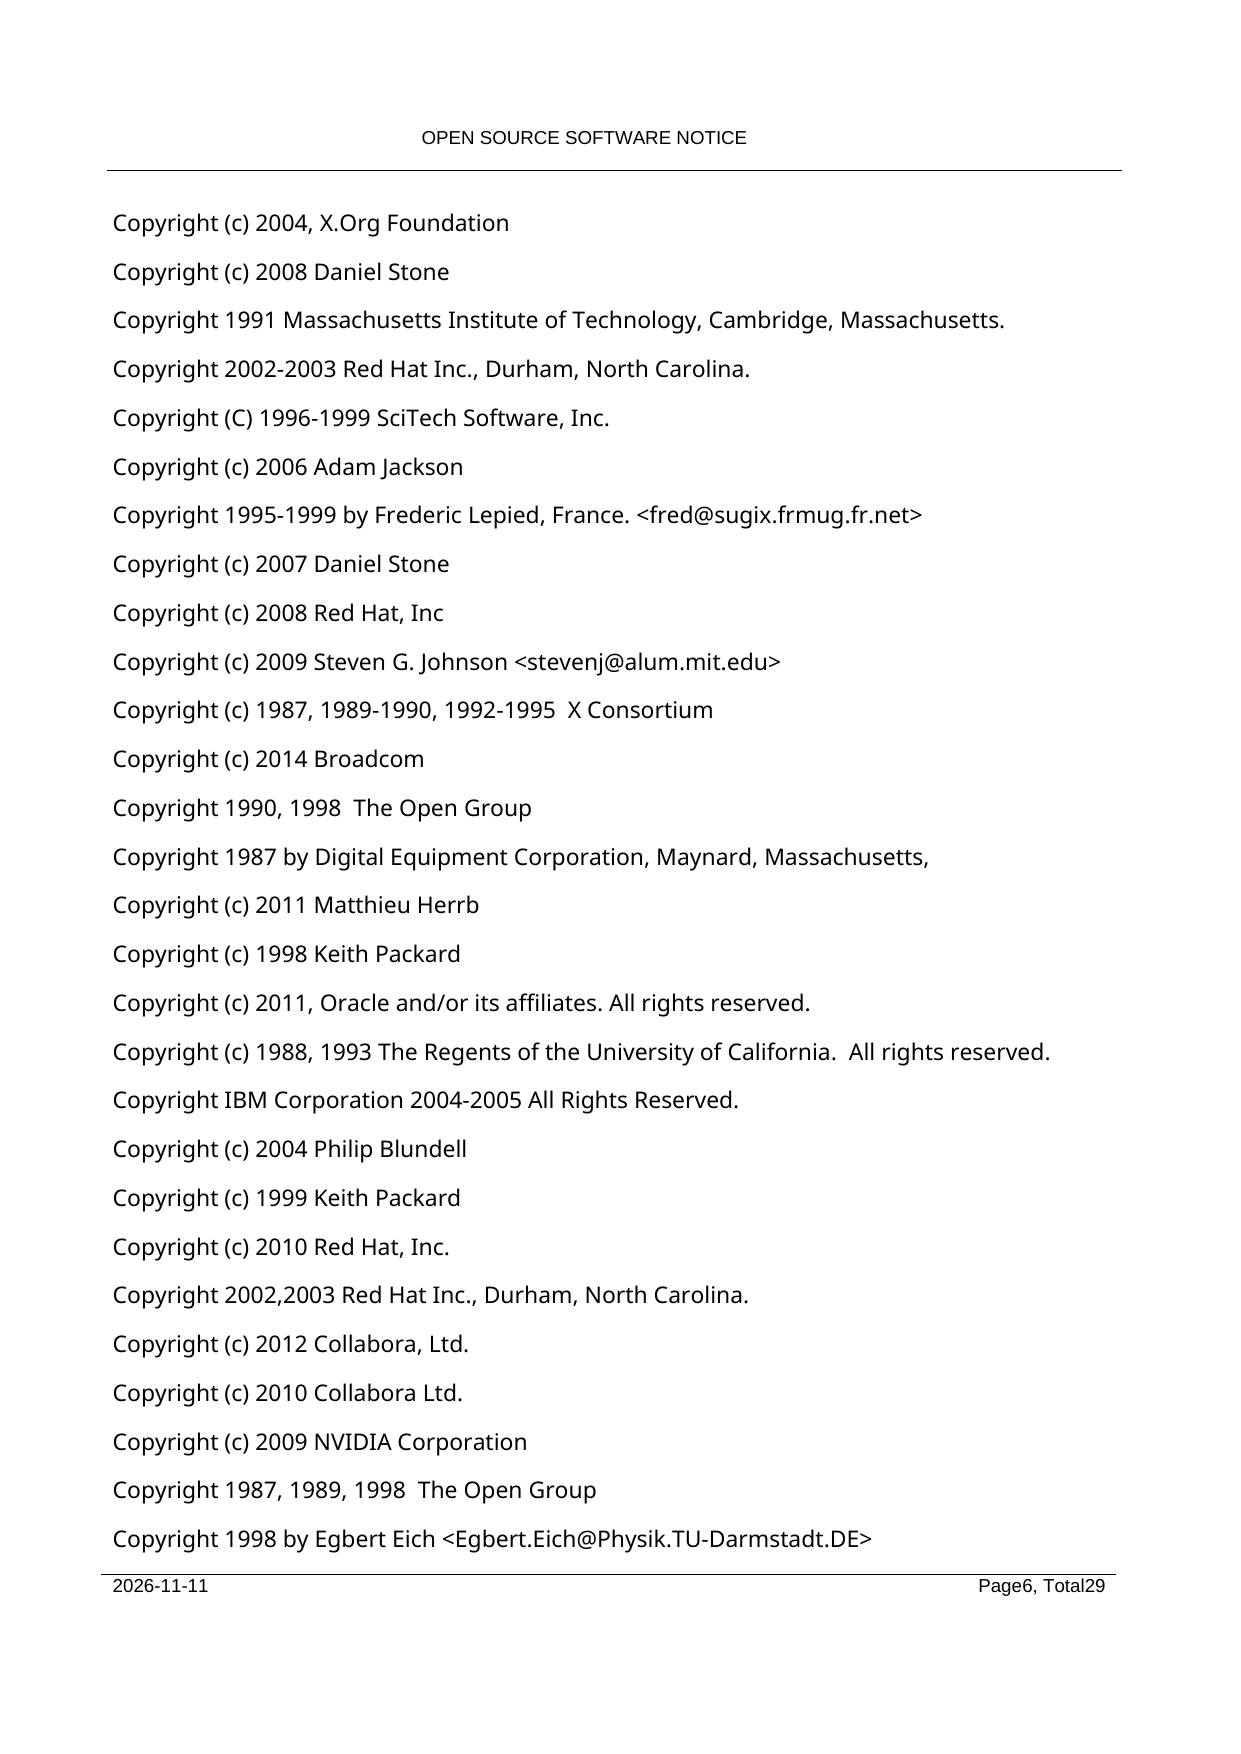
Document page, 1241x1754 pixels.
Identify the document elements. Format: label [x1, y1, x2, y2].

text [112, 206, 1128, 1555]
